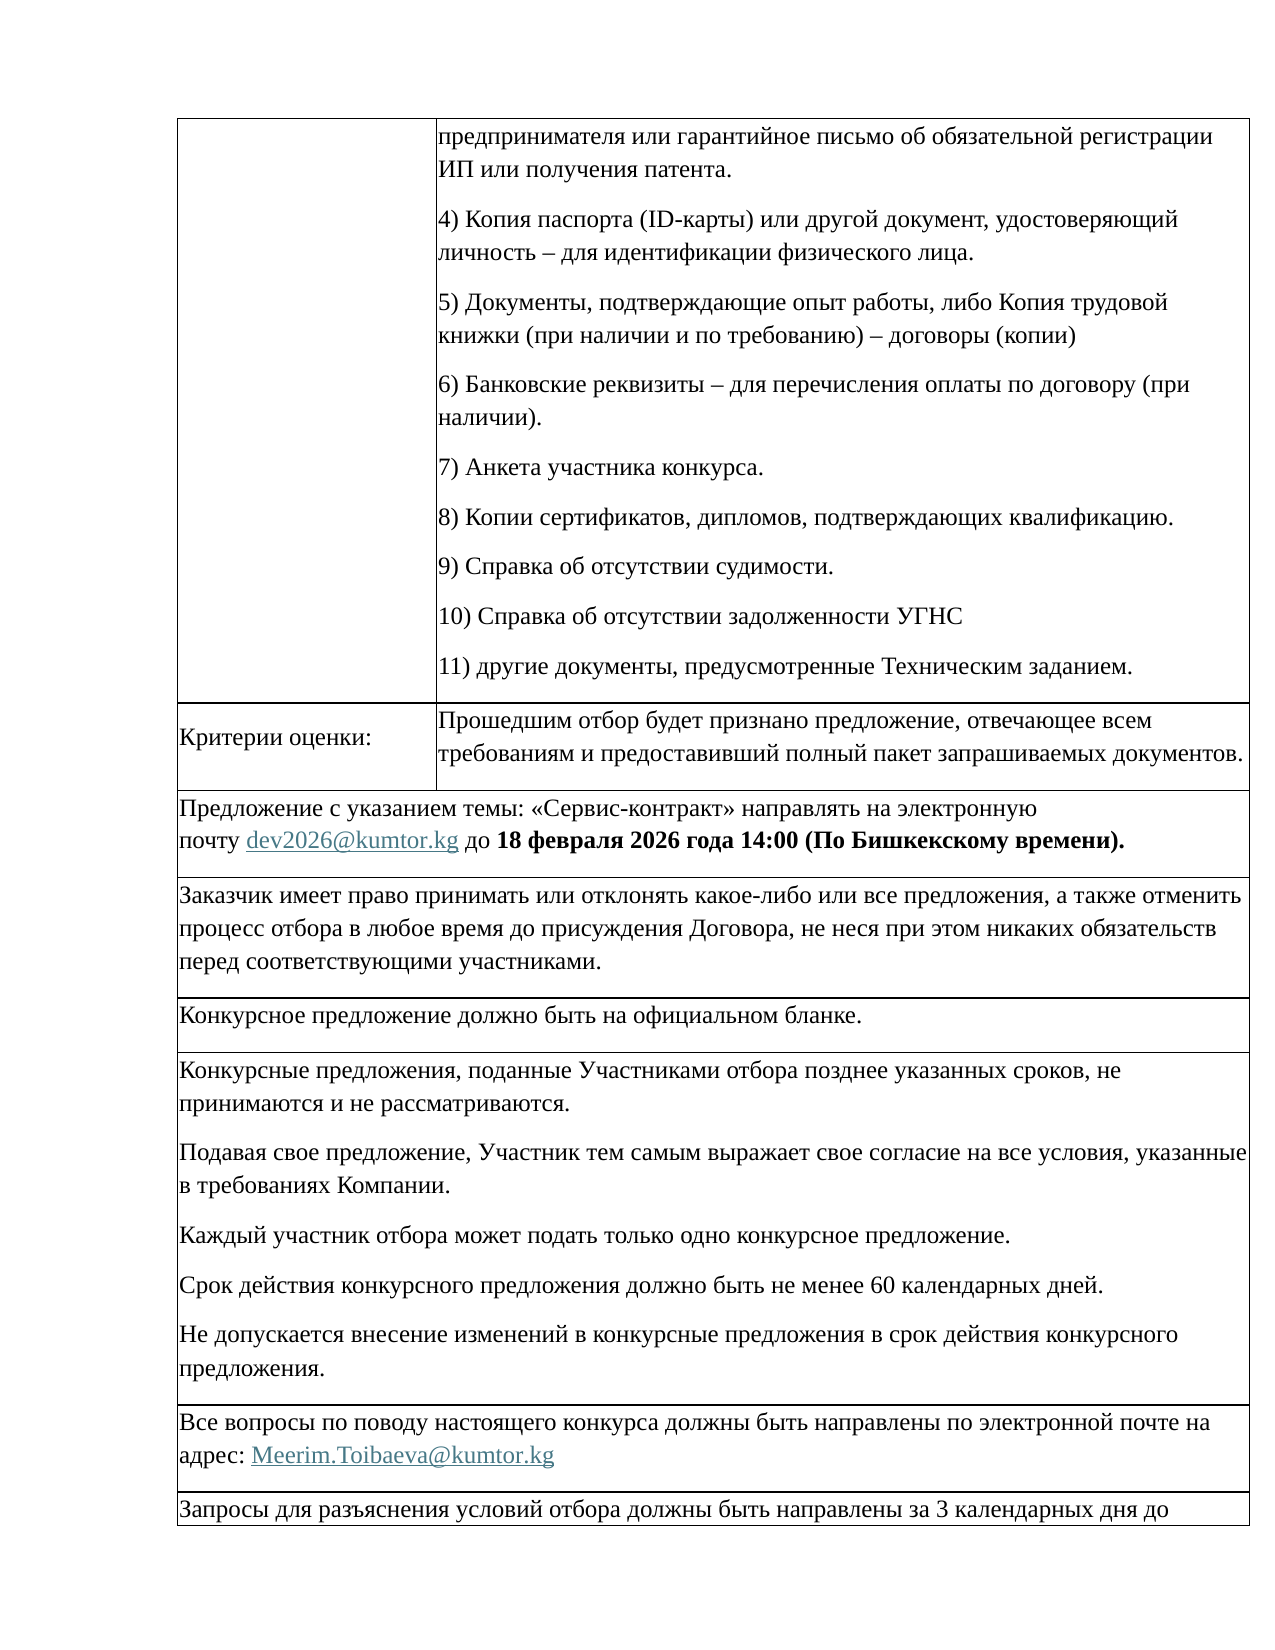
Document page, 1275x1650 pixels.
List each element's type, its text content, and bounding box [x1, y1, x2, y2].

table_cell Предложение с указанием темы: «Сервис-контракт» направлять на электронную почту dev2026@kumtor.kg до 18 февраля 2026 года 14:00 (По Бишкекскому времени). [178, 791, 1249, 877]
table_cell Критерии оценки: [178, 704, 436, 789]
table_cell Конкурсные предложения, поданные Участниками отбора позднее указанных сроков, не принимаются и не рассматриваются. Подавая свое предложение, Участник тем самым выражает свое согласие на все условия, указанные в требованиях Компании. Каждый участник отбора может подать только одно конкурсное предложение. Срок действия конкурсного предложения должно быть не менее 60 календарных дней. Не допускается внесение изменений в конкурсные предложения в срок действия конкурсного предложения. [178, 1053, 1249, 1404]
table_cell Заказчик имеет право принимать или отклонять какое-либо или все предложения, а также отменить процесс отбора в любое время до присуждения Договора, не неся при этом никаких обязательств перед соответствующими участниками. [178, 878, 1249, 997]
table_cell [178, 119, 436, 702]
table_cell Конкурсное предложение должно быть на официальном бланке. [178, 999, 1249, 1052]
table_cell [437, 119, 1249, 702]
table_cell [178, 1493, 1249, 1525]
table_cell Прошедшим отбор будет признано предложение, отвечающее всем требованиям и предоставивший полный пакет запрашиваемых документов. [437, 704, 1249, 789]
table_cell Все вопросы по поводу настоящего конкурса должны быть направлены по электронной почте на адрес: Meerim.Toibaeva@kumtor.kg [178, 1406, 1249, 1491]
